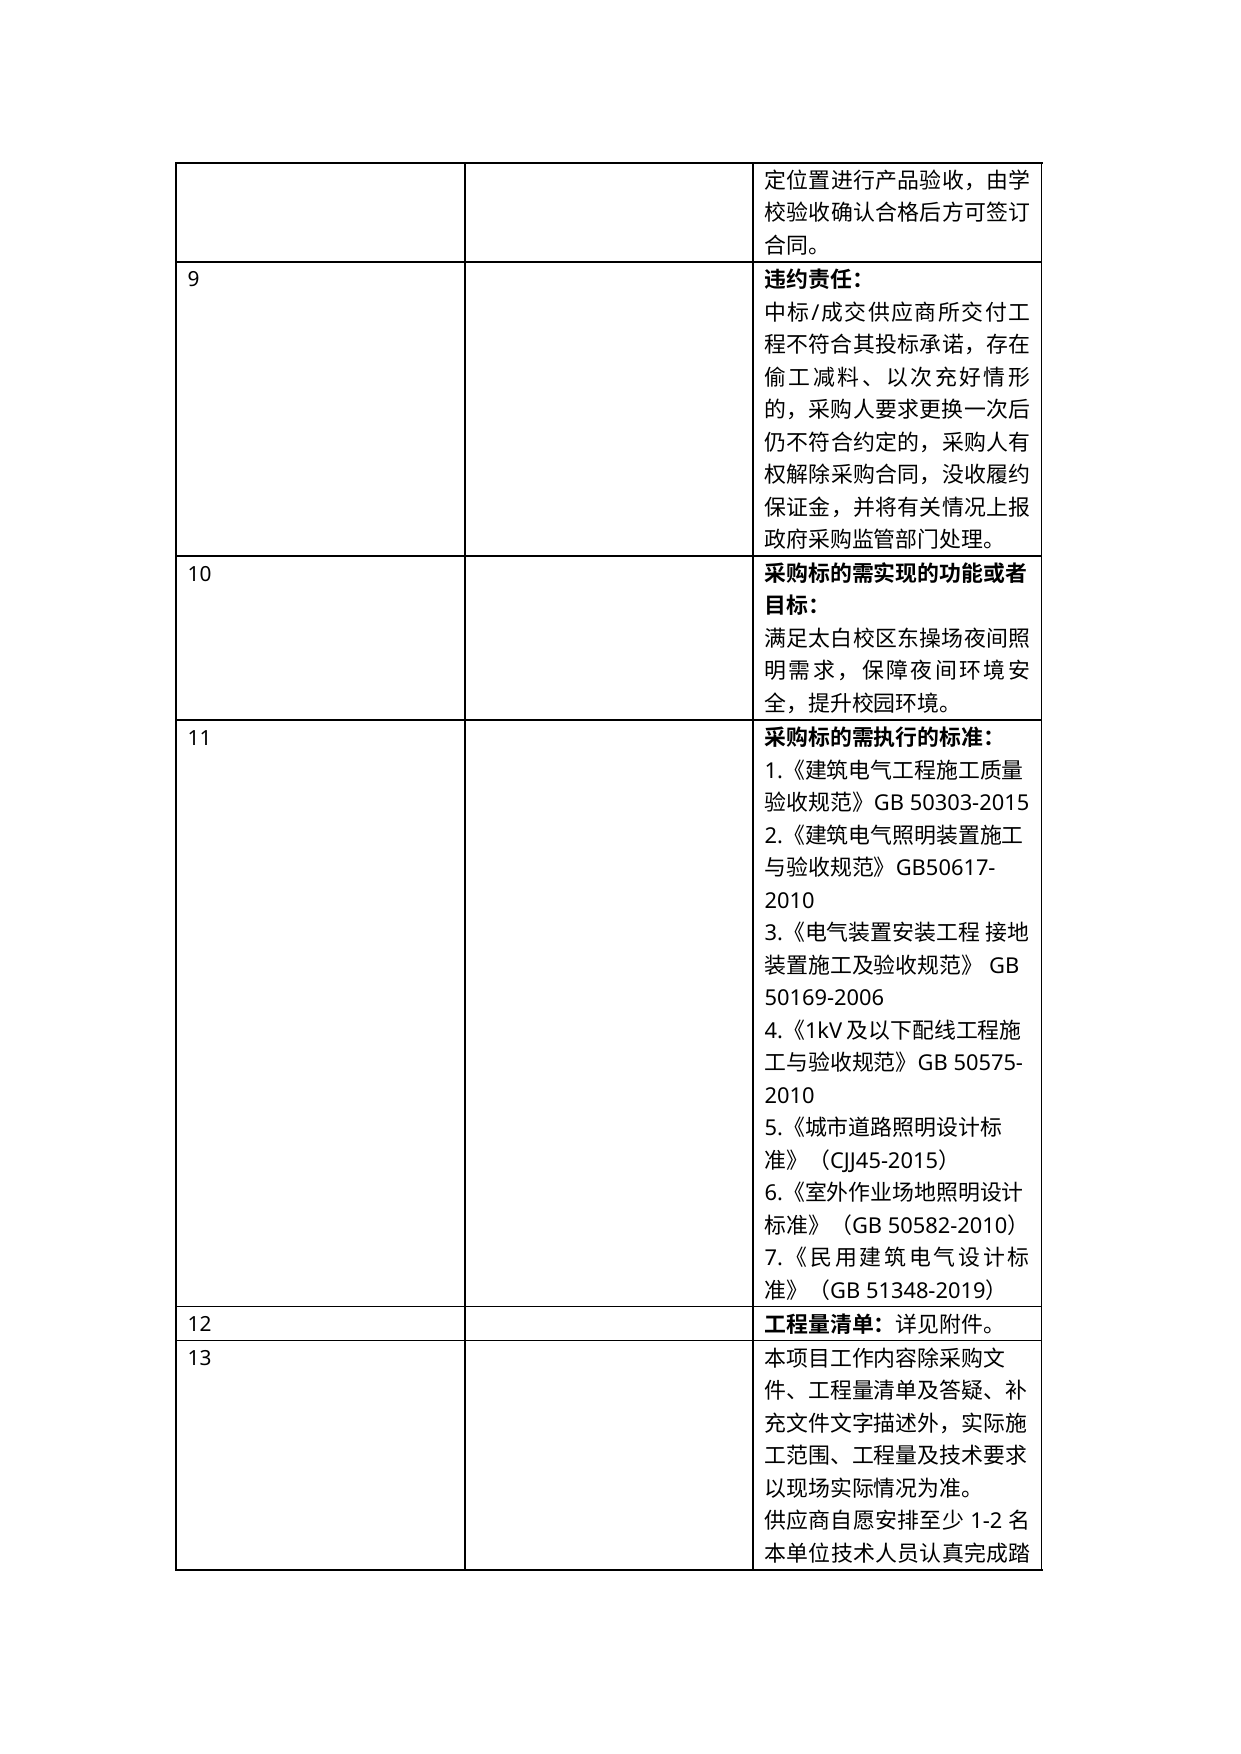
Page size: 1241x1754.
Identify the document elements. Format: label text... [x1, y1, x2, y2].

table_cell [466, 721, 752, 1306]
table_cell 8 [177, 164, 464, 261]
table_cell 采购标的需实现的功能或者目标： 满足太白校区东操场夜间照明需求，保障夜间环境安全，提升校园环境。 [754, 557, 1041, 719]
table_cell [466, 1341, 752, 1569]
table_cell 9 [177, 263, 464, 555]
table_cell 违约责任： 中标/成交供应商所交付工程不符合其投标承诺，存在偷工减料、以次充好情形的，采购人要求更换一次后仍不符合约定的，采购人有权解除采购合同，没收履约保证金，并将有关情况上报政府采购监管部门处理。 [754, 263, 1041, 555]
table_cell 10 [177, 557, 464, 719]
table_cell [754, 1341, 1041, 1569]
table_cell [466, 164, 752, 261]
table_cell 采购标的需执行的标准： 1.《建筑电气工程施工质量验收规范》GB 50303-2015 2.《建筑电气照明装置施工与验收规范》GB50617-2010 3.《电气装置安装工程 接地装置施工及验收规范》 GB 50169-2006 4.《1kV及以下配线工程施工与验收规范》GB 50575-2010 5.《城市道路照明设计标准》（CJJ45-2015） 6.《室外作业场地照明设计标准》（GB 50582-2010） 7.《民用建筑电气设计标准》（GB 51348-2019） [754, 721, 1041, 1306]
table_cell [466, 1307, 752, 1340]
table_cell 工程量清单：详见附件。 [754, 1307, 1041, 1340]
table_cell 11 [177, 721, 464, 1306]
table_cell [754, 164, 1041, 261]
table_cell [466, 557, 752, 719]
table_cell 13 [177, 1341, 464, 1569]
table_cell [466, 263, 752, 555]
table_cell 12 [177, 1307, 464, 1340]
